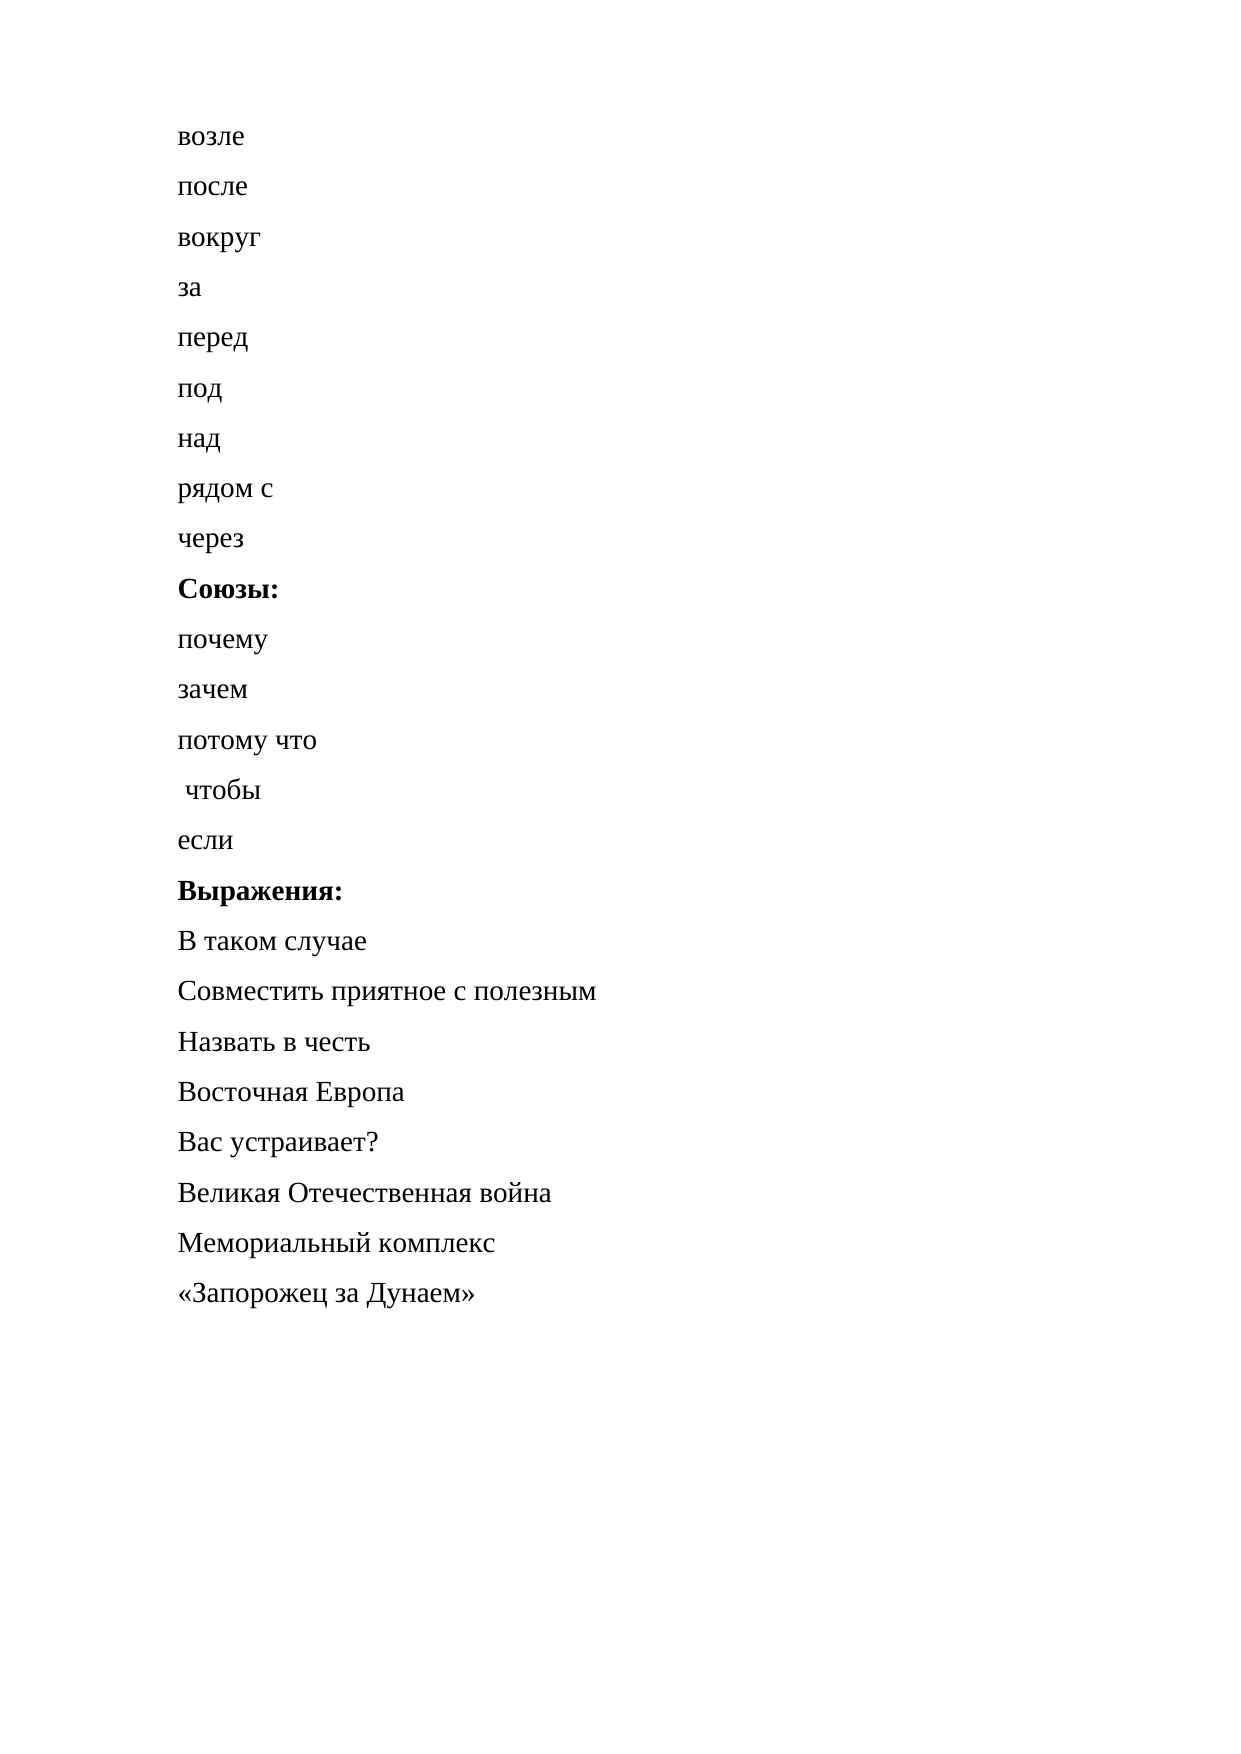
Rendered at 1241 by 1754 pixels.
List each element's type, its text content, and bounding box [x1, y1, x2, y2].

text почему [177, 621, 1152, 655]
text Восточная Европа [177, 1074, 1152, 1108]
text если [177, 822, 1152, 856]
text Вас устраивает? [177, 1124, 1152, 1158]
text через [177, 521, 1152, 554]
text под [177, 370, 1152, 403]
text В таком случае [177, 923, 1152, 957]
text потому что [177, 722, 1152, 755]
text Выражения: [177, 873, 1152, 906]
text за [177, 269, 1152, 303]
text Союзы: [177, 571, 1152, 604]
text рядом с [177, 470, 1152, 504]
text «Запорожец за Дунаем» [177, 1275, 1152, 1309]
text зачем [177, 672, 1152, 705]
text перед [177, 319, 1152, 353]
text возле [177, 118, 1152, 152]
text вокруг [177, 219, 1152, 252]
text после [177, 168, 1152, 202]
text Назвать в честь [177, 1024, 1152, 1057]
text чтобы [177, 772, 1152, 806]
text Совместить приятное с полезным [177, 973, 1152, 1007]
text Великая Отечественная война [177, 1175, 1152, 1208]
text над [177, 420, 1152, 453]
text Мемориальный комплекс [177, 1225, 1152, 1258]
